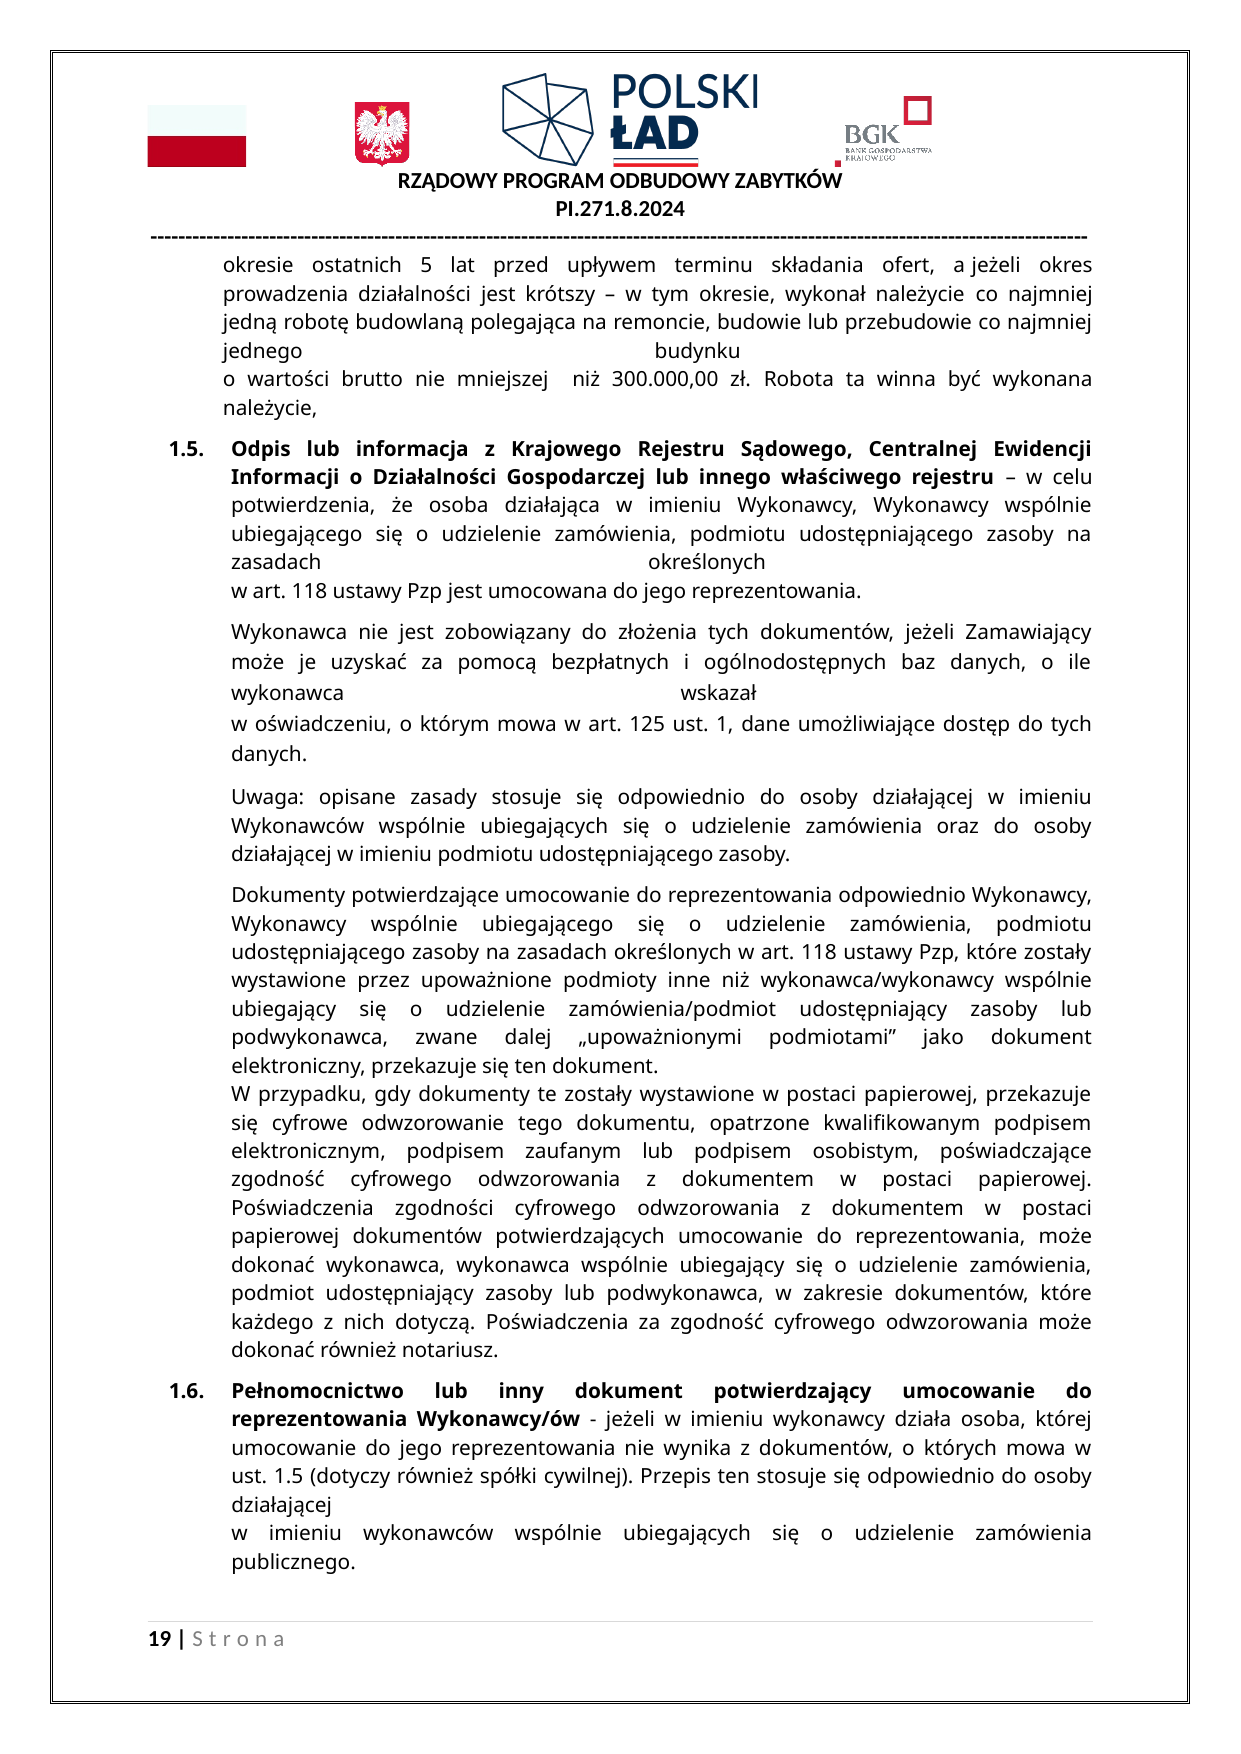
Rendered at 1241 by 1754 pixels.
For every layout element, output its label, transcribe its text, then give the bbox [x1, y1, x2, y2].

list Odpis lub informacja z Krajowego Rejestru Sądowego, Centralnej Ewidencji Informacji o Działalności Gospodarczej lub innego właściwego rejestru – w celu potwierdzenia, że osoba działająca w imieniu Wykonawcy, Wykonawcy wspólnie ubiegającego się o udzielenie zamówienia, podmiotu udostępniającego zasoby na zasadach określonych w art. 118 ustawy Pzp jest umocowana do jego reprezentowania. [168, 434, 1093, 604]
picture [147, 105, 247, 167]
list Pełnomocnictwo lub inny dokument potwierdzający umocowanie do reprezentowania Wykonawcy/ów - jeżeli w imieniu wykonawcy działa osoba, której umocowanie do jego reprezentowania nie wynika z dokumentów, o których mowa w ust. 1.5 (dotyczy również spółki cywilnej). Przepis ten stosuje się odpowiednio do osoby działającej w imieniu wykonawców wspólnie ubiegających się o udzielenie zamówienia publicznego. [168, 1376, 1093, 1575]
text Wykonawca nie jest zobowiązany do złożenia tych dokumentów, jeżeli Zamawiający może je uzyskać za pomocą bezpłatnych i ogólnodostępnych baz danych, o ile wykonawca wskazał w oświadczeniu, o którym mowa w art. 125 ust. 1, dane umożliwiające dostęp do tych danych. [231, 617, 1093, 768]
picture [502, 73, 758, 167]
list W przypadku, gdy dokumenty te zostały wystawione w postaci papierowej, przekazuje się cyfrowe odwzorowanie tego dokumentu, opatrzone kwalifikowanym podpisem elektronicznym, podpisem zaufanym lub podpisem osobistym, poświadczające zgodność cyfrowego odwzorowania z dokumentem w postaci papierowej. Poświadczenia zgodności cyfrowego odwzorowania z dokumentem w postaci papierowej dokumentów potwierdzających umocowanie do reprezentowania, może dokonać wykonawca, wykonawca wspólnie ubiegający się o udzielenie zamówienia, podmiot udostępniający zasoby lub podwykonawca, w zakresie dokumentów, które każdego z nich dotyczą. Poświadczenia za zgodność cyfrowego odwzorowania może dokonać również notariusz. [231, 1079, 1093, 1364]
picture [834, 96, 932, 167]
picture [354, 102, 410, 167]
list Dokumenty potwierdzające umocowanie do reprezentowania odpowiednio Wykonawcy, Wykonawcy wspólnie ubiegającego się o udzielenie zamówienia, podmiotu udostępniającego zasoby na zasadach określonych w art. 118 ustawy Pzp, które zostały wystawione przez upoważnione podmioty inne niż wykonawca/wykonawcy wspólnie ubiegający się o udzielenie zamówienia/podmiot udostępniający zasoby lub podwykonawca, zwane dalej „upoważnionymi podmiotami” jako dokument elektroniczny, przekazuje się ten dokument. [231, 880, 1093, 1079]
list Uwaga: opisane zasady stosuje się odpowiednio do osoby działającej w imieniu Wykonawców wspólnie ubiegających się o udzielenie zamówienia oraz do osoby działającej w imieniu podmiotu udostępniającego zasoby. [231, 782, 1093, 868]
